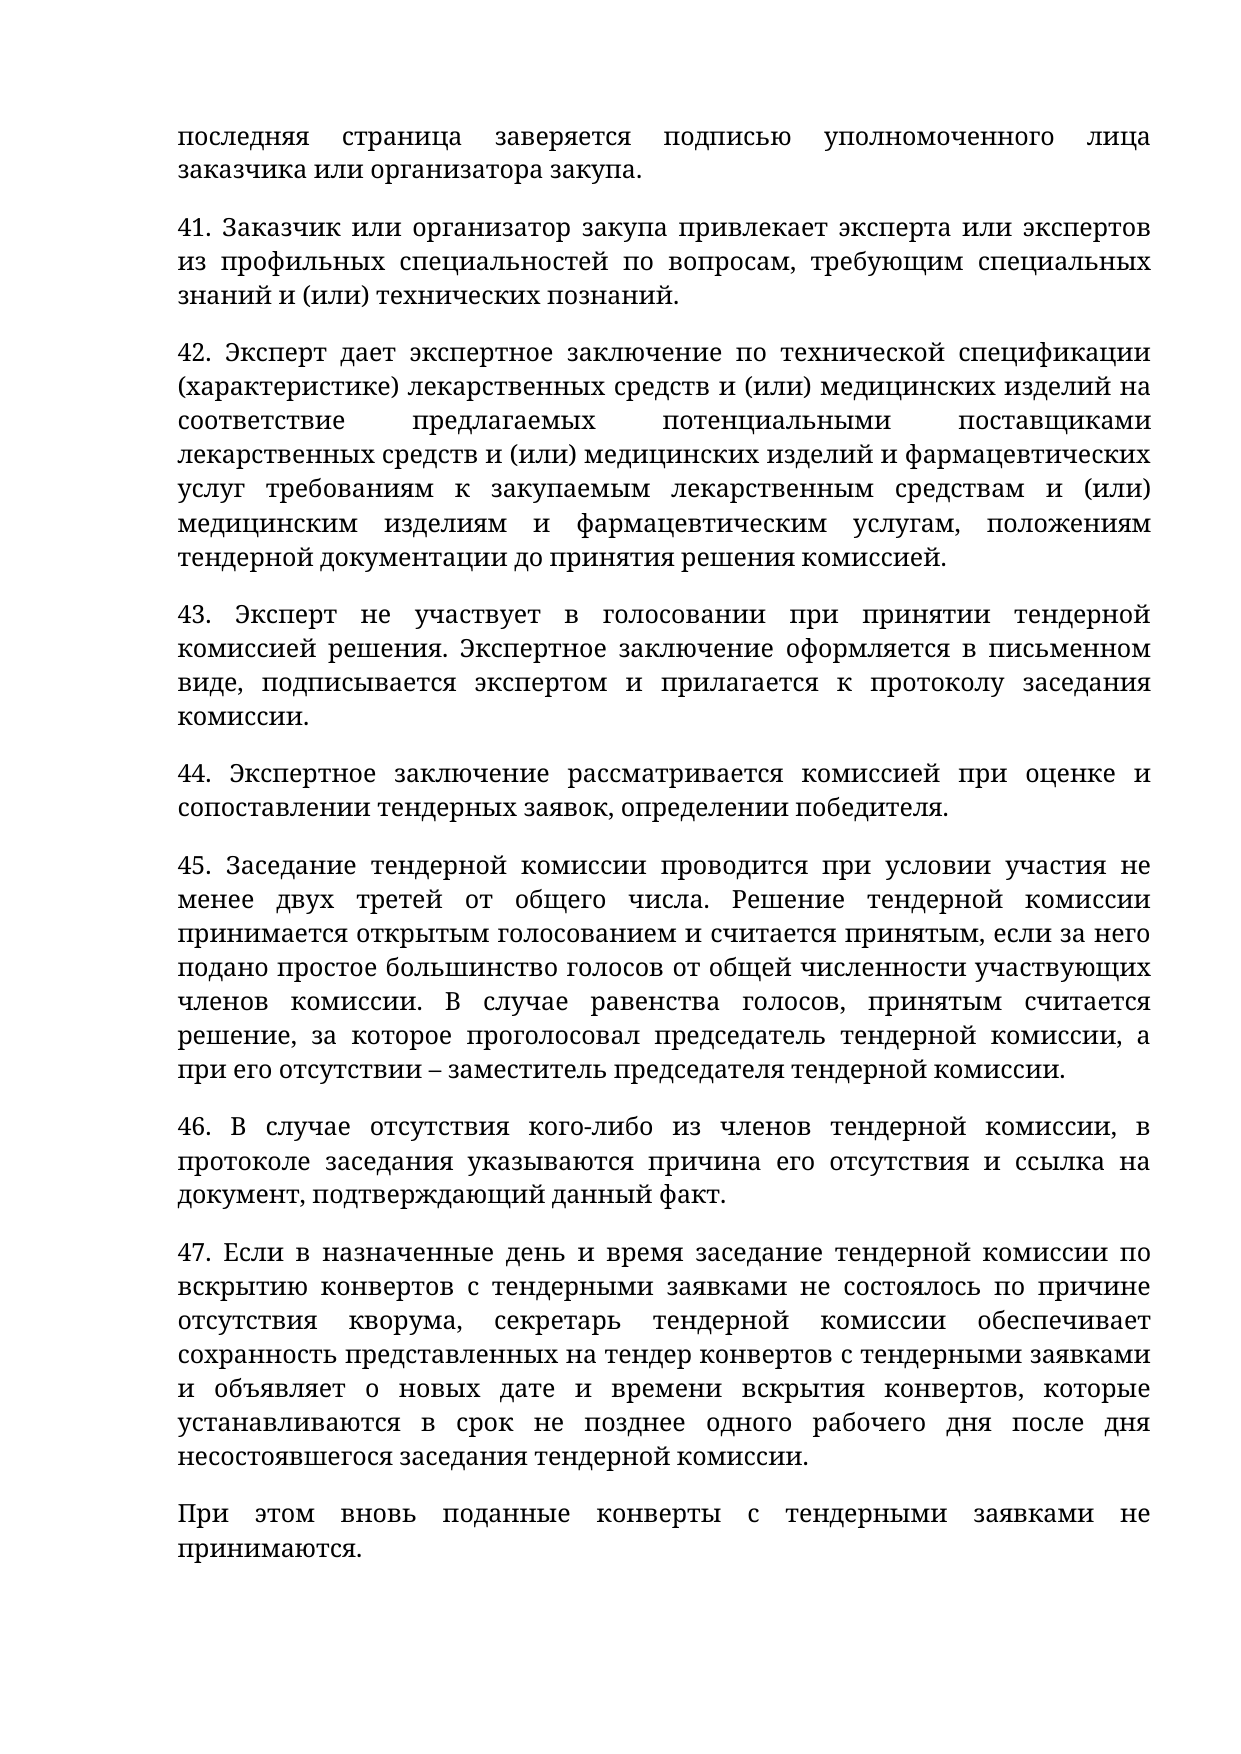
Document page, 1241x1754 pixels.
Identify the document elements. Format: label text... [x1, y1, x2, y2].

text 41. Заказчик или организатор закупа привлекает эксперта или экспертов из профильных специальностей по вопросам, требующим специальных знаний и (или) технических познаний. [177, 209, 1152, 312]
text 47. Если в назначенные день и время заседание тендерной комиссии по вскрытию конвертов с тендерными заявками не состоялось по причине отсутствия кворума, секретарь тендерной комиссии обеспечивает сохранность представленных на тендер конвертов с тендерными заявками и объявляет о новых дате и времени вскрытия конвертов, которые устанавливаются в срок не позднее одного рабочего дня после дня несостоявшегося заседания тендерной комиссии. [177, 1234, 1152, 1473]
text При этом вновь поданные конверты с тендерными заявками не принимаются. [177, 1496, 1152, 1564]
text 44. Экспертное заключение рассматривается комиссией при оценке и сопоставлении тендерных заявок, определении победителя. [177, 756, 1152, 824]
text 45. Заседание тендерной комиссии проводится при условии участия не менее двух третей от общего числа. Решение тендерной комиссии принимается открытым голосованием и считается принятым, если за него подано простое большинство голосов от общей численности участвующих членов комиссии. В случае равенства голосов, принятым считается решение, за которое проголосовал председатель тендерной комиссии, а при его отсутствии – заместитель председателя тендерной комиссии. [177, 847, 1152, 1086]
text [177, 118, 1152, 186]
text 42. Эксперт дает экспертное заключение по технической спецификации (характеристике) лекарственных средств и (или) медицинских изделий на соответствие предлагаемых потенциальными поставщиками лекарственных средств и (или) медицинских изделий и фармацевтических услуг требованиям к закупаемым лекарственным средствам и (или) медицинским изделиям и фармацевтическим услугам, положениям тендерной документации до принятия решения комиссией. [177, 335, 1152, 573]
text 43. Эксперт не участвует в голосовании при принятии тендерной комиссией решения. Экспертное заключение оформляется в письменном виде, подписывается экспертом и прилагается к протоколу заседания комиссии. [177, 597, 1152, 733]
text 46. В случае отсутствия кого-либо из членов тендерной комиссии, в протоколе заседания указываются причина его отсутствия и ссылка на документ, подтверждающий данный факт. [177, 1109, 1152, 1211]
